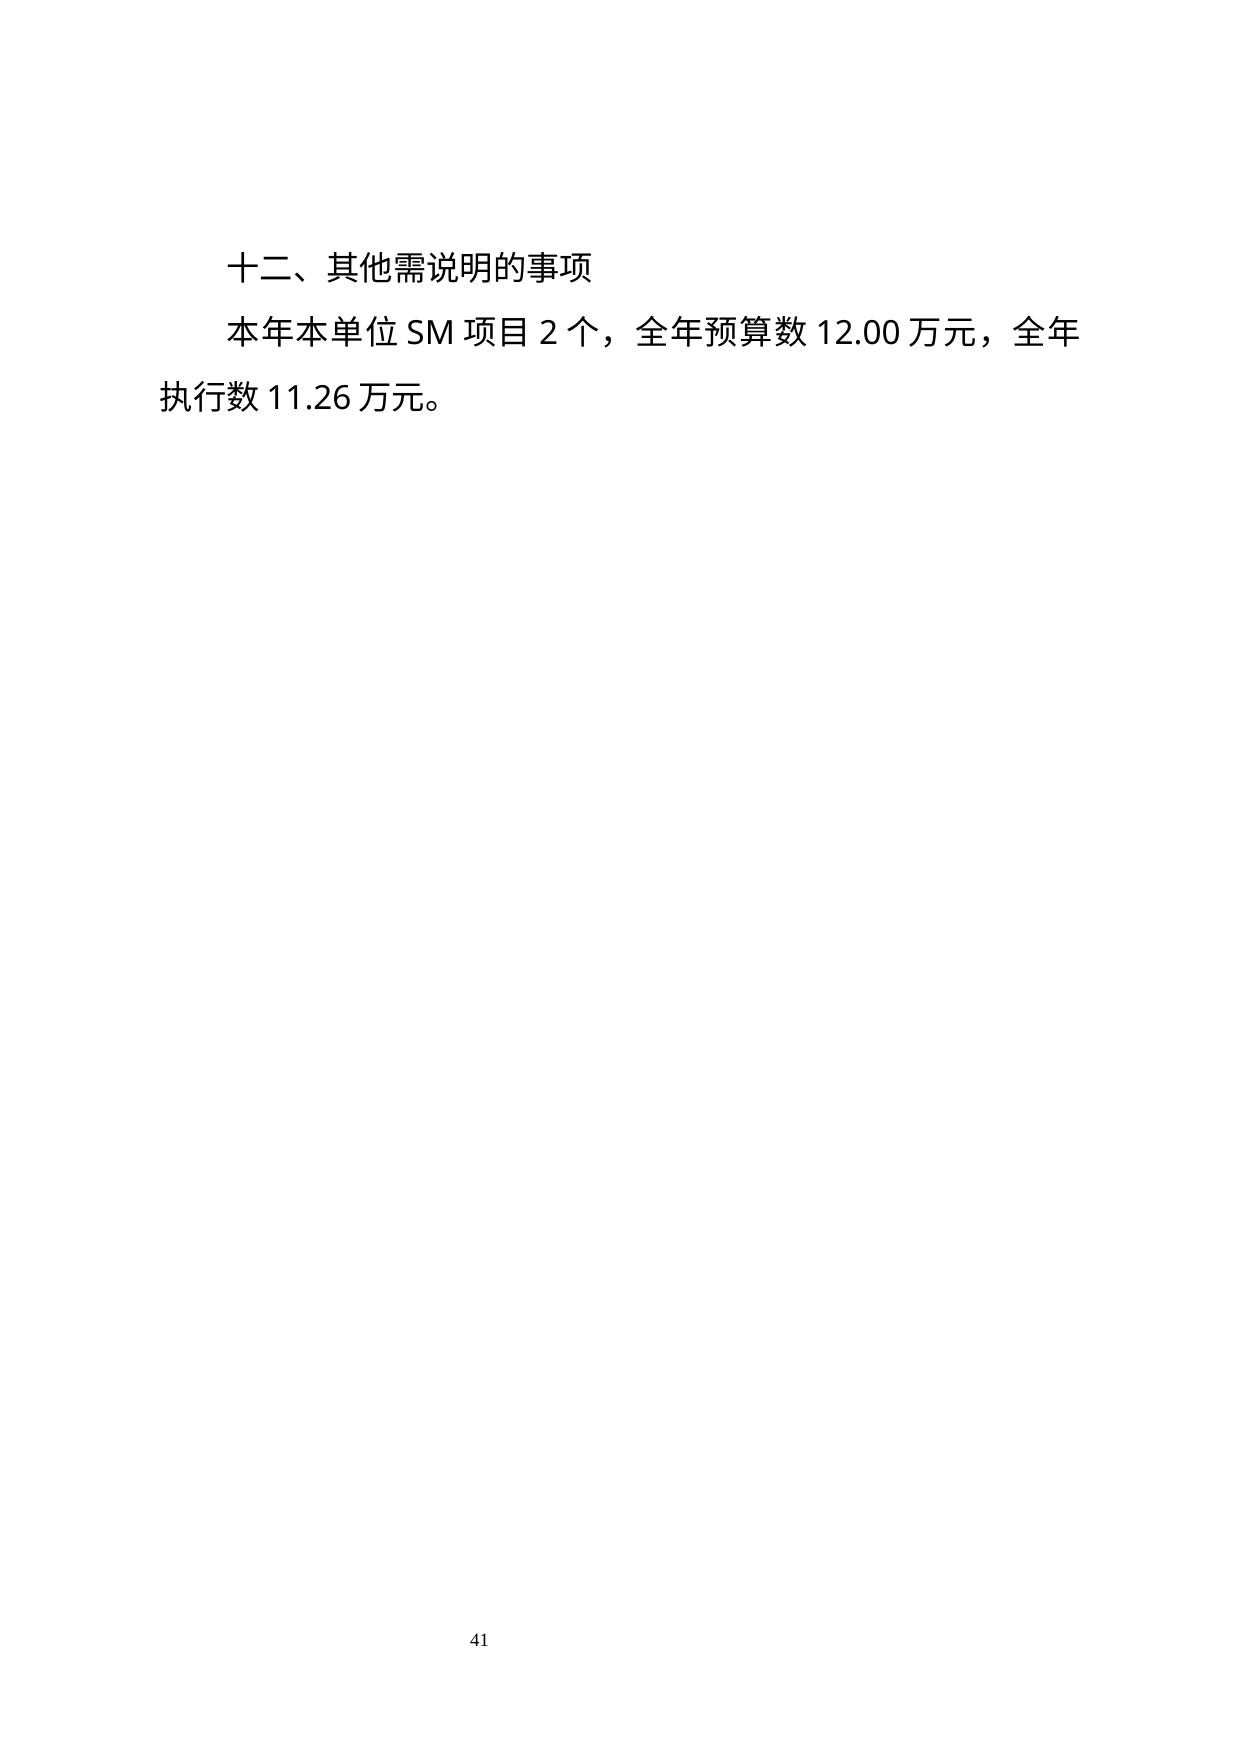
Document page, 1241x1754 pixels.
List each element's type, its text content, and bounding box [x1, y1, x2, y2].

text 本年本单位SM项目2个，全年预算数12.00万元，全年执行数11.26万元。 [159, 298, 1081, 428]
text 十二、其他需说明的事项 [159, 233, 1081, 298]
